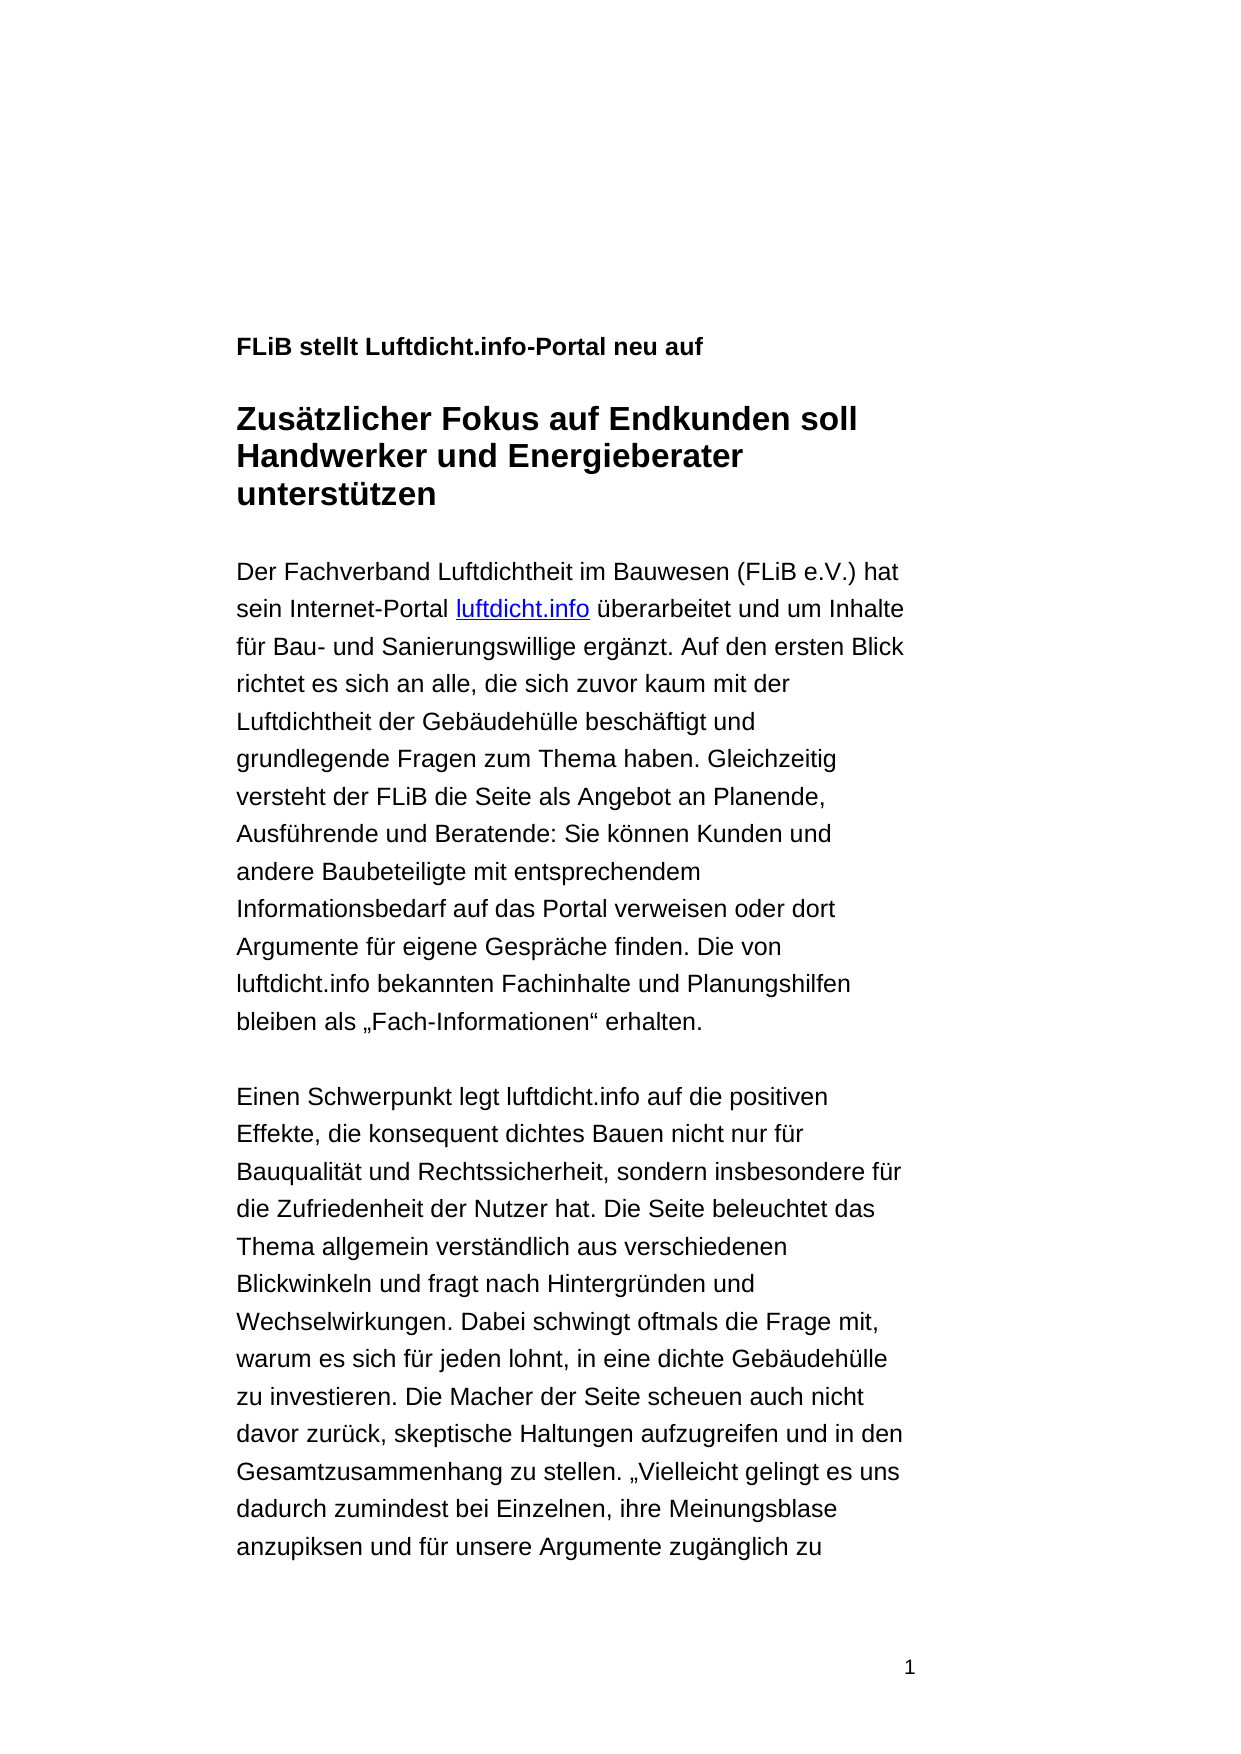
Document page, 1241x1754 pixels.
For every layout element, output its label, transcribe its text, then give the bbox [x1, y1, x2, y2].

text Der Fachverband Luftdichtheit im Bauwesen (FLiB e.V.) hat sein Internet-Portal luftdicht.info überarbeitet und um Inhalte für Bau- und Sanierungswillige ergänzt. Auf den ersten Blick richtet es sich an alle, die sich zuvor kaum mit der Luftdichtheit der Gebäudehülle beschäftigt und grundlegende Fragen zum Thema haben. Gleichzeitig versteht der FLiB die Seite als Angebot an Planende, Ausführende und Beratende: Sie können Kunden und andere Baubeteiligte mit entsprechendem Informationsbedarf auf das Portal verweisen oder dort Argumente für eigene Gespräche finden. Die von luftdicht.info bekannten Fachinhalte und Planungshilfen bleiben als „Fach-Informationen“ erhalten. [236, 550, 915, 1037]
text Zusätzlicher Fokus auf Endkunden soll [236, 400, 915, 437]
text Handwerker und Energieberater unterstützen [236, 437, 915, 512]
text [236, 1075, 915, 1562]
text FLiB stellt Luftdicht.info-Portal neu auf [236, 325, 915, 362]
